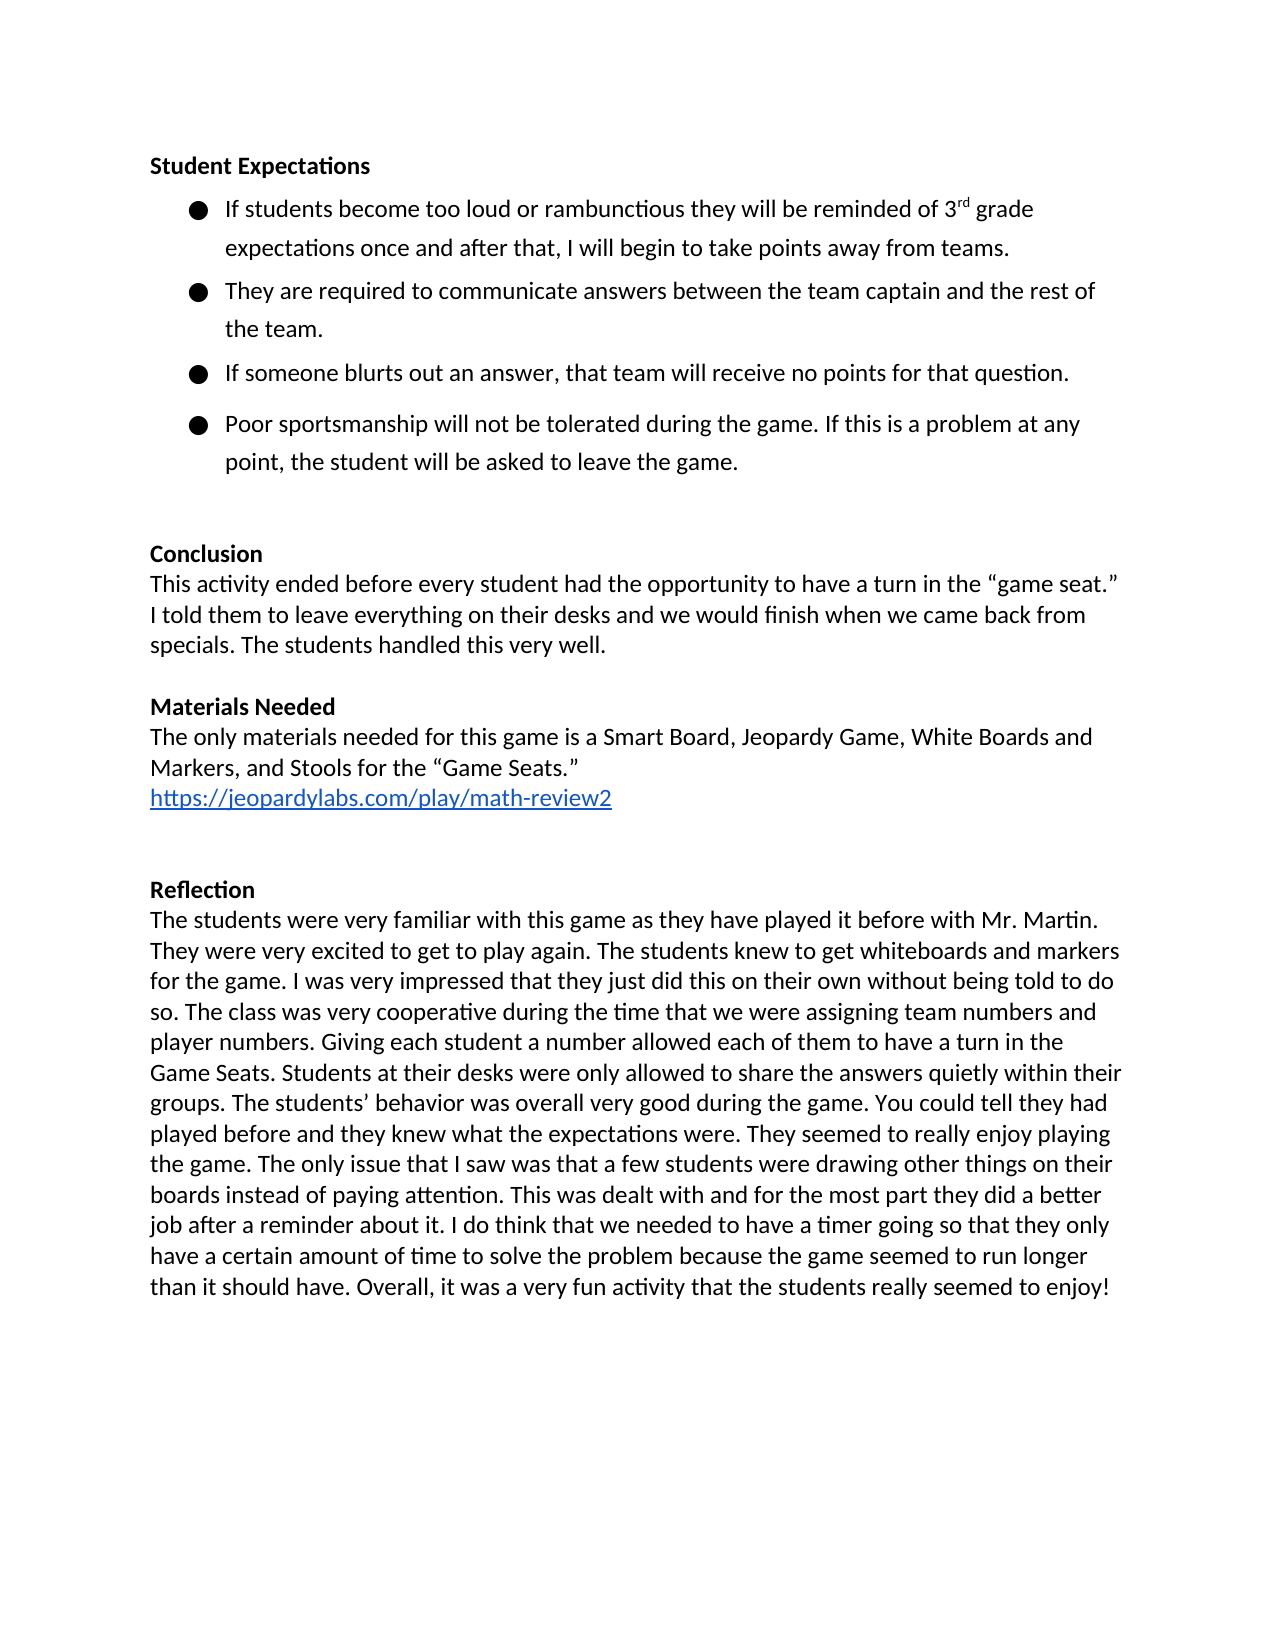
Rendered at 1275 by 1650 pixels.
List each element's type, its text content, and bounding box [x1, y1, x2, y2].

text https://jeopardylabs.com/play/math-review2 [150, 782, 1125, 813]
text Student Expectations [150, 150, 1125, 181]
list If someone blurts out an answer, that team will receive no points for that question. [187, 344, 1125, 395]
text Reflection [150, 874, 1125, 904]
list Poor sportsmanship will not be tolerated during the game. If this is a problem at any point, the student will be asked to leave the game. [187, 395, 1125, 477]
text The only materials needed for this game is a Smart Board, Jeopardy Game, White Boards and Markers, and Stools for the “Game Seats.” [150, 721, 1125, 782]
text The students were very familiar with this game as they have played it before with Mr. Martin. They were very excited to get to play again. The students knew to get whiteboards and markers for the game. I was very impressed that they just did this on their own without being told to do so. The class was very cooperative during the time that we were assigning team numbers and player numbers. Giving each student a number allowed each of them to have a turn in the Game Seats. Students at their desks were only allowed to share the answers quietly within their groups. The students’ behavior was overall very good during the game. You could tell they had played before and they knew what the expectations were. They seemed to really enjoy playing the game. The only issue that I saw was that a few students were drawing other things on their boards instead of paying attention. This was dealt with and for the most part they did a better job after a reminder about it. I do think that we needed to have a timer going so that they only have a certain amount of time to solve the problem because the game seemed to run longer than it should have. Overall, it was a very fun activity that the students really seemed to enjoy! [150, 904, 1125, 1301]
text This activity ended before every student had the opportunity to have a turn in the “game seat.” I told them to leave everything on their desks and we would finish when we came back from specials. The students handled this very well. [150, 569, 1125, 660]
text Materials Needed [150, 691, 1125, 721]
list They are required to communicate answers between the team captain and the rest of the team. [187, 262, 1125, 344]
list If students become too loud or rambunctious they will be reminded of 3rd grade expectations once and after that, I will begin to take points away from teams. [187, 181, 1125, 262]
text Conclusion [150, 538, 1125, 569]
